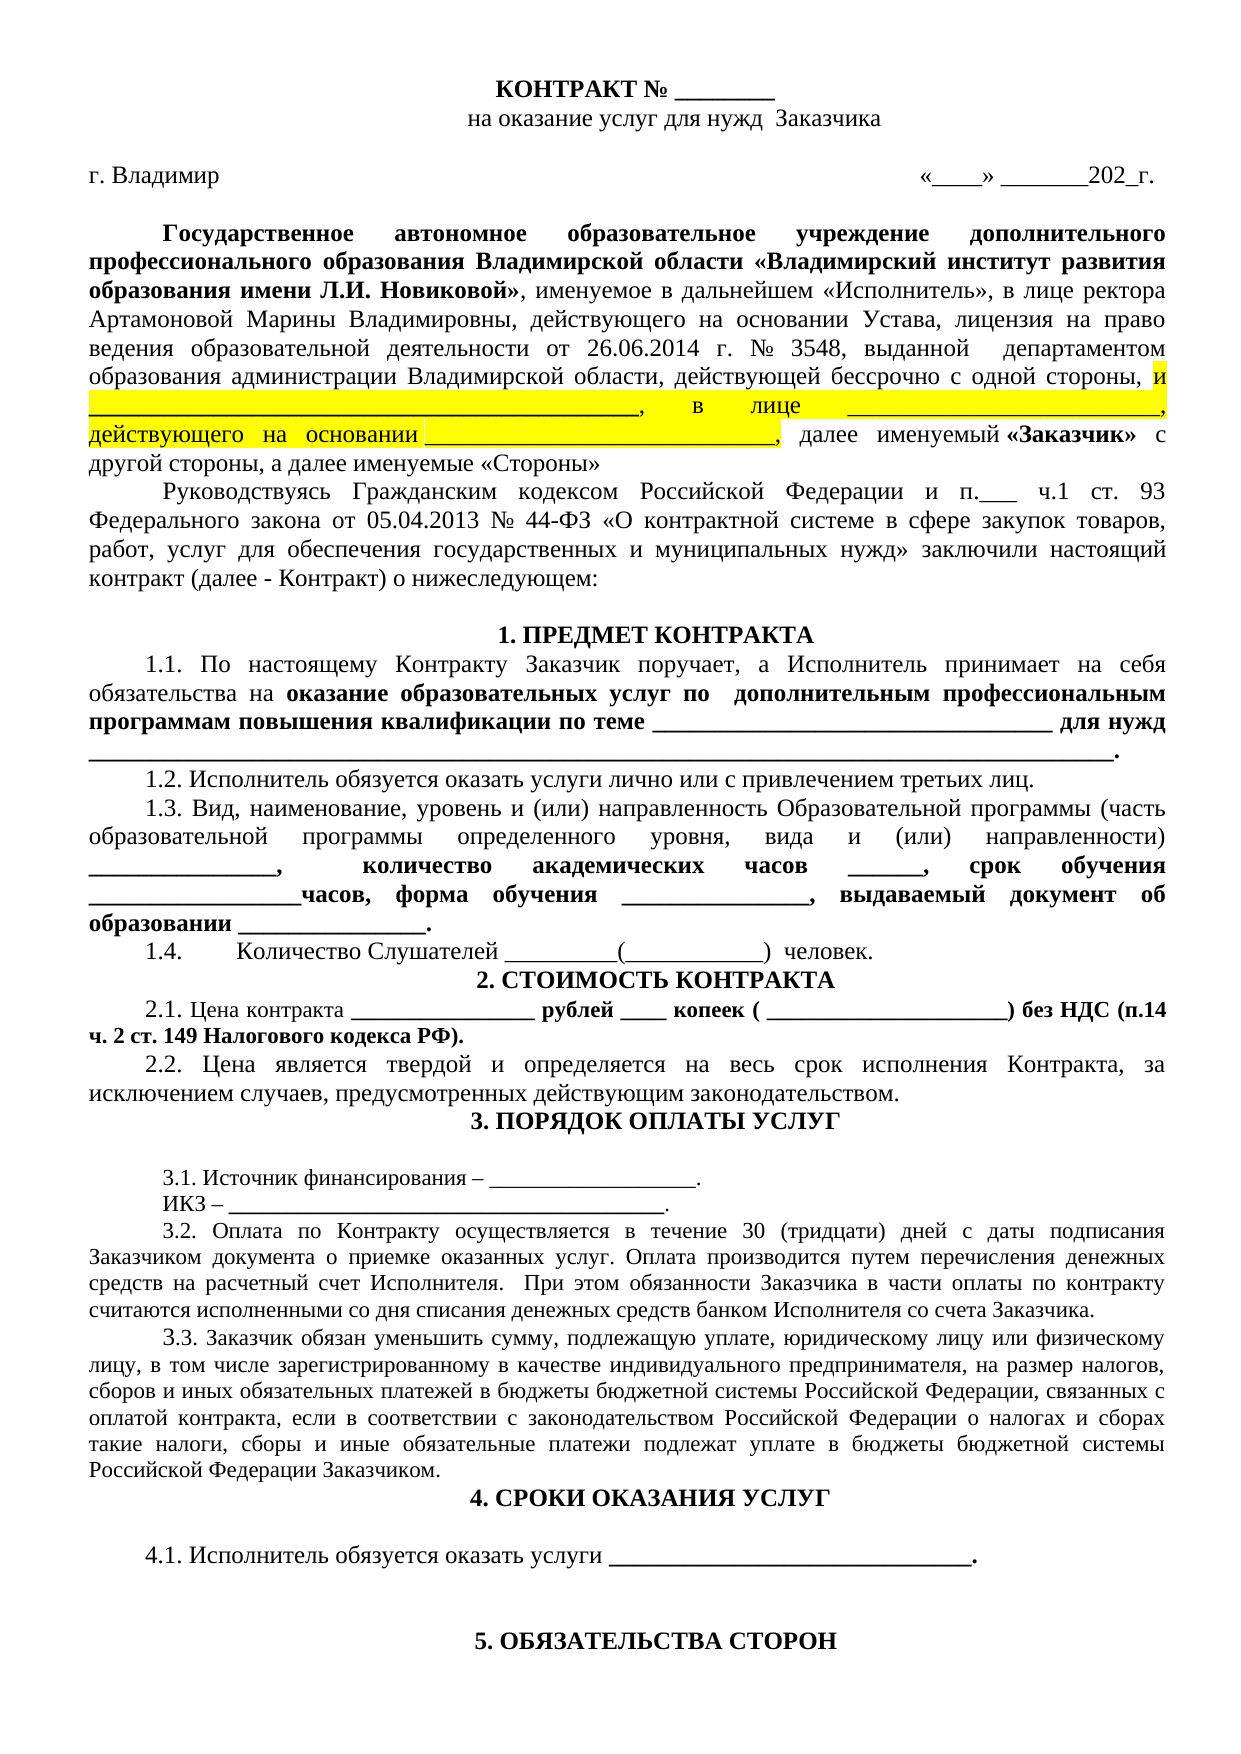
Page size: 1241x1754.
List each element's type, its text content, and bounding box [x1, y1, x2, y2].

text 5. ОБЯЗАТЕЛЬСТВА СТОРОН [89, 1626, 1167, 1655]
text 3. ПОРЯДОК ОПЛАТЫ УСЛУГ [89, 1106, 1167, 1135]
text г. Владимир «____» _______202_г. [89, 160, 1167, 189]
text на оказание услуг для нужд Заказчика [89, 103, 1167, 131]
text Государственное автономное образовательное учреждение дополнительного профессионального образования Владимирской области «Владимирский институт развития образования имени Л.И. Новиковой», именуемое в дальнейшем «Исполнитель», в лице ректора Артамоновой Марины Владимировны, действующего на основании Устава, лицензия на право ведения образовательной деятельности от 26.06.2014 г. № 3548, выданной департаментом образования администрации Владимирской области, действующей бессрочно с одной стороны, и ____________________________________________, в лице _________________________, действующего на основании ____________________________, далее именуемый «Заказчик» с другой стороны, а далее именуемые «Стороны» [89, 218, 1167, 390]
text 1.2. Исполнитель обязуется оказать услуги лично или с привлечением третьих лиц. [89, 764, 1167, 793]
text КОНТРАКТ № ________ [89, 74, 1167, 103]
text 3.1. Источник финансирования – __________________. [89, 1164, 1167, 1190]
text 2.2. Цена является твердой и определяется на весь срок исполнения Контракта, за исключением случаев, предусмотренных действующим законодательством. [89, 1049, 1167, 1106]
text 1. ПРЕДМЕТ КОНТРАКТА [89, 620, 1167, 649]
text 1.3. Вид, наименование, уровень и (или) направленность Образовательной программы (часть образовательной программы определенного уровня, вида и (или) направленности) _______________, количество академических часов ______, срок обучения _________________часов, форма обучения _______________, выдаваемый документ об образовании _______________. [89, 793, 1167, 936]
text 4.1. Исполнитель обязуется оказать услуги _____________________________. [89, 1540, 1167, 1569]
text 2. СТОИМОСТЬ КОНТРАКТА [89, 965, 1167, 994]
text 4. СРОКИ ОКАЗАНИЯ УСЛУГ [89, 1483, 1167, 1511]
text 3.2. Оплата по Контракту осуществляется в течение 30 (тридцати) дней с даты подписания Заказчиком документа о приемке оказанных услуг. Оплата производится путем перечисления денежных средств на расчетный счет Исполнителя. При этом обязанности Заказчика в части оплаты по контракту считаются исполненными со дня списания денежных средств банком Исполнителя со счета Заказчика. [89, 1217, 1167, 1322]
text 1.4. Количество Слушателей _________(___________) человек. [89, 936, 1167, 965]
text Государственное автономное образовательное учреждение дополнительного профессионального образования Владимирской области «Владимирский институт развития образования имени Л.И. Новиковой», именуемое в дальнейшем «Исполнитель», в лице ректора Артамоновой Марины Владимировны, действующего на основании Устава, лицензия на право ведения образовательной деятельности от 26.06.2014 г. № 3548, выданной департаментом образования администрации Владимирской области, действующей бессрочно с одной стороны, и ____________________________________________, в лице _________________________, действующего на основании ____________________________, далее именуемый «Заказчик» с другой стороны, а далее именуемые «Стороны» [89, 419, 1167, 476]
text ИКЗ – ______________________________________. [162, 1190, 1167, 1217]
text 2.1. Цена контракта ________________ рублей ____ копеек ( _____________________) без НДС (п.14 ч. 2 ст. 149 Налогового кодекса РФ). [89, 994, 1167, 1049]
text 1.1. По настоящему Контракту Заказчик поручает, а Исполнитель принимает на себя обязательства на оказание образовательных услуг по дополнительным профессиональным программам повышения квалификации по теме ________________________________ для нужд __________________________________________________________________________________. [89, 649, 1167, 764]
text Руководствуясь Гражданским кодексом Российской Федерации и п.___ ч.1 ст. 93 Федерального закона от 05.04.2013 № 44-ФЗ «О контрактной системе в сфере закупок товаров, работ, услуг для обеспечения государственных и муниципальных нужд» заключили настоящий контракт (далее - Контракт) о нижеследующем: [89, 476, 1167, 591]
text 3.3. Заказчик обязан уменьшить сумму, подлежащую уплате, юридическому лицу или физическому лицу, в том числе зарегистрированному в качестве индивидуального предпринимателя, на размер налогов, сборов и иных обязательных платежей в бюджеты бюджетной системы Российской Федерации, связанных с оплатой контракта, если в соответствии с законодательством Российской Федерации о налогах и сборах такие налоги, сборы и иные обязательные платежи подлежат уплате в бюджеты бюджетной системы Российской Федерации Заказчиком. [89, 1322, 1167, 1483]
